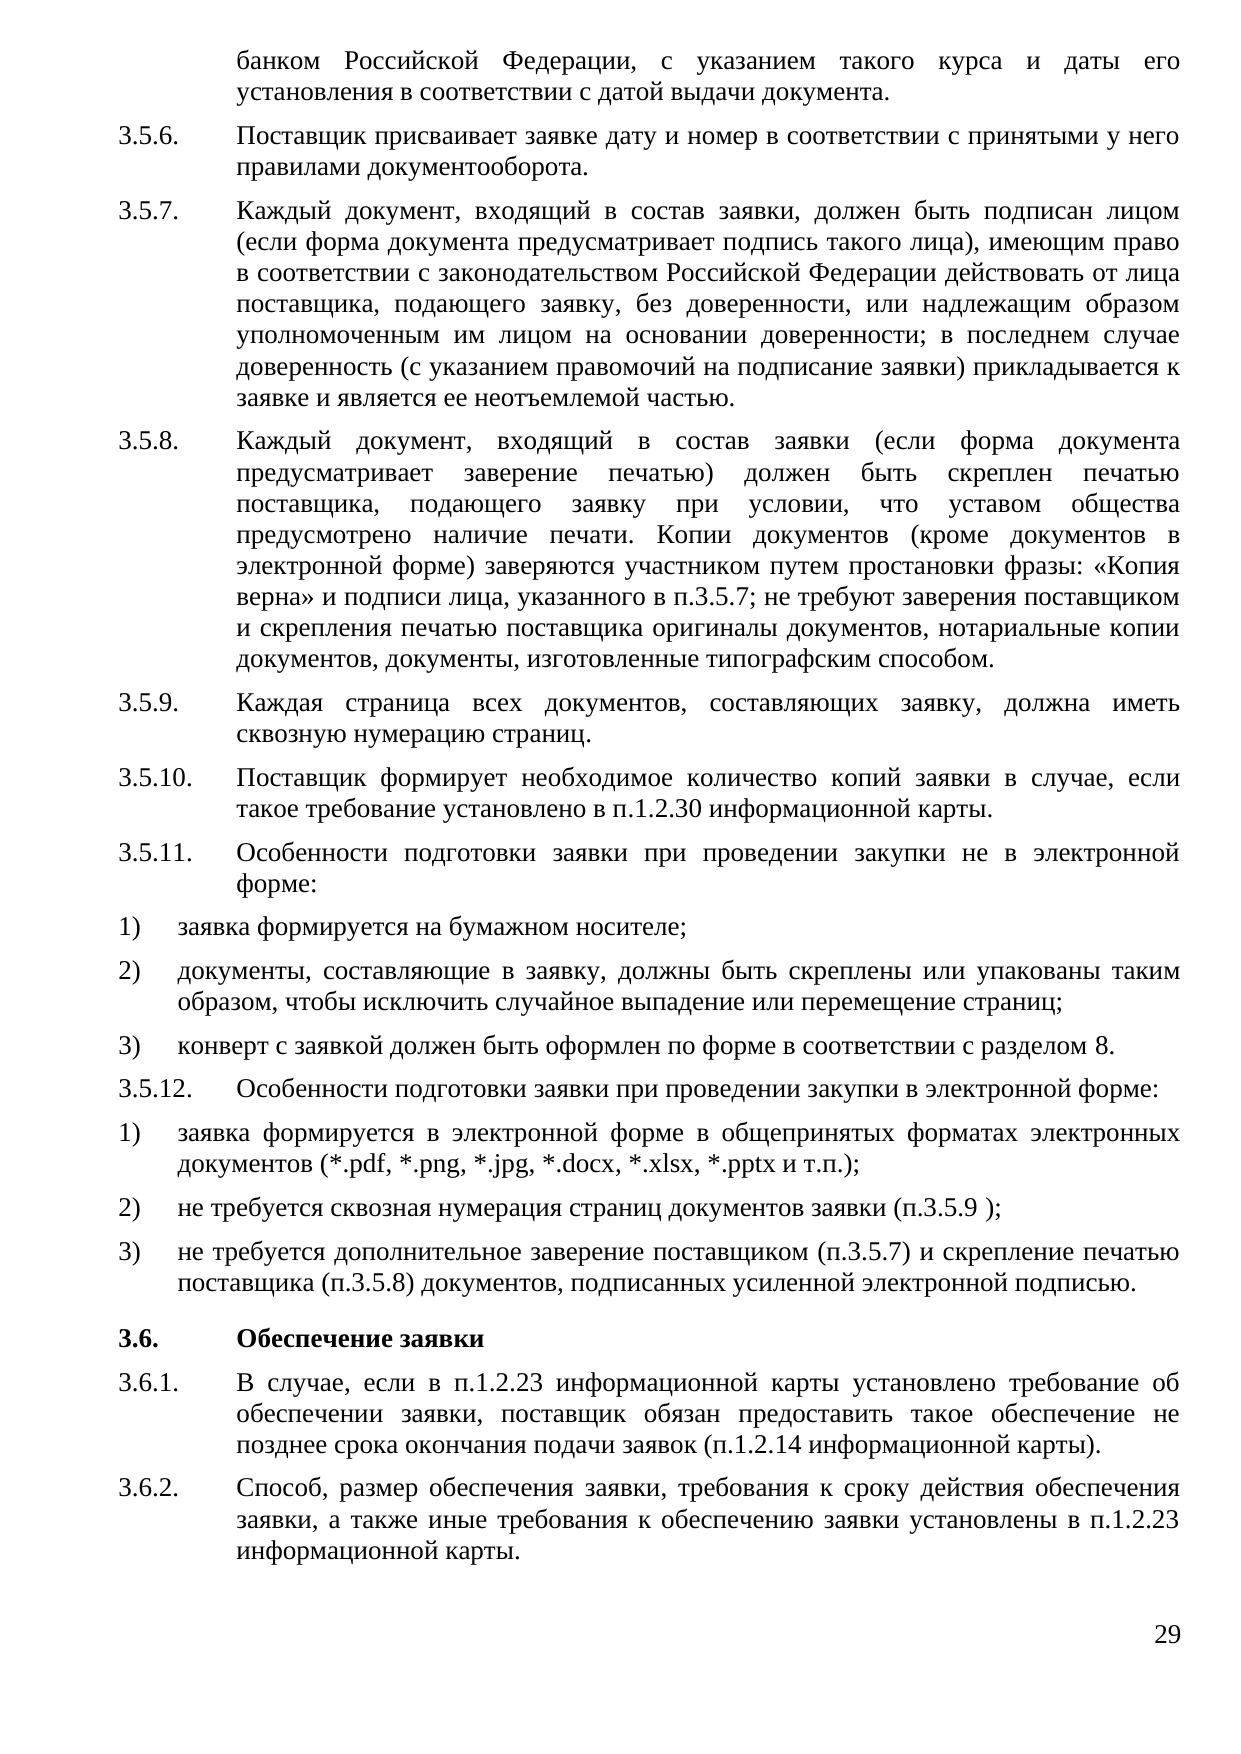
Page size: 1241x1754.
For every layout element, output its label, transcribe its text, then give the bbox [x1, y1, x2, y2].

text не требуется сквозная нумерация страниц документов заявки (п.3.5.9 ); [118, 1191, 1181, 1222]
text Особенности подготовки заявки при проведении закупки не в электронной форме: [118, 836, 1181, 898]
text заявка формируется на бумажном носителе; [118, 911, 1181, 942]
text Каждая страница всех документов, составляющих заявку, должна иметь сквозную нумерацию страниц. [118, 686, 1181, 748]
text Каждый документ, входящий в состав заявки, должен быть подписан лицом (если форма документа предусматривает подпись такого лица), имеющим право в соответствии с законодательством Российской Федерации действовать от лица поставщика, подающего заявку, без доверенности, или надлежащим образом уполномоченным им лицом на основании доверенности; в последнем случае доверенность (с указанием правомочий на подписание заявки) прикладывается к заявке и является ее неотъемлемой частью. [118, 194, 1181, 412]
text конверт с заявкой должен быть оформлен по форме в соответствии с разделом 8. [118, 1029, 1181, 1060]
text В случае, если в п.1.2.23 информационной карты установлено требование об обеспечении заявки, поставщик обязан предоставить такое обеспечение не позднее срока окончания подачи заявок (п.1.2.14 информационной карты). [118, 1366, 1181, 1459]
text Поставщик присваивает заявке дату и номер в соответствии с принятыми у него правилами документооборота. [118, 119, 1181, 181]
text Обеспечение заявки [118, 1322, 1181, 1353]
text документы, составляющие в заявку, должны быть скреплены или упакованы таким образом, чтобы исключить случайное выпадение или перемещение страниц; [118, 954, 1181, 1016]
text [118, 44, 1181, 107]
text Каждый документ, входящий в состав заявки (если форма документа предусматривает заверение печатью) должен быть скреплен печатью поставщика, подающего заявку при условии, что уставом общества предусмотрено наличие печати. Копии документов (кроме документов в электронной форме) заверяются участником путем простановки фразы: «Копия верна» и подписи лица, указанного в п.3.5.7; не требуют заверения поставщиком и скрепления печатью поставщика оригиналы документов, нотариальные копии документов, документы, изготовленные типографским способом. [118, 424, 1181, 674]
text Поставщик формирует необходимое количество копий заявки в случае, если такое требование установлено в п.1.2.30 информационной карты. [118, 761, 1181, 823]
text заявка формируется в электронной форме в общепринятых форматах электронных документов (*.pdf, *.png, *.jpg, *.docx, *.xlsx, *.pptx и т.п.); [118, 1116, 1181, 1178]
text не требуется дополнительное заверение поставщиком (п.3.5.7) и скрепление печатью поставщика (п.3.5.8) документов, подписанных усиленной электронной подписью. [118, 1235, 1181, 1297]
text Особенности подготовки заявки при проведении закупки в электронной форме: [118, 1073, 1181, 1104]
text Способ, размер обеспечения заявки, требования к сроку действия обеспечения заявки, а также иные требования к обеспечению заявки установлены в п.1.2.23 информационной карты. [118, 1472, 1181, 1565]
